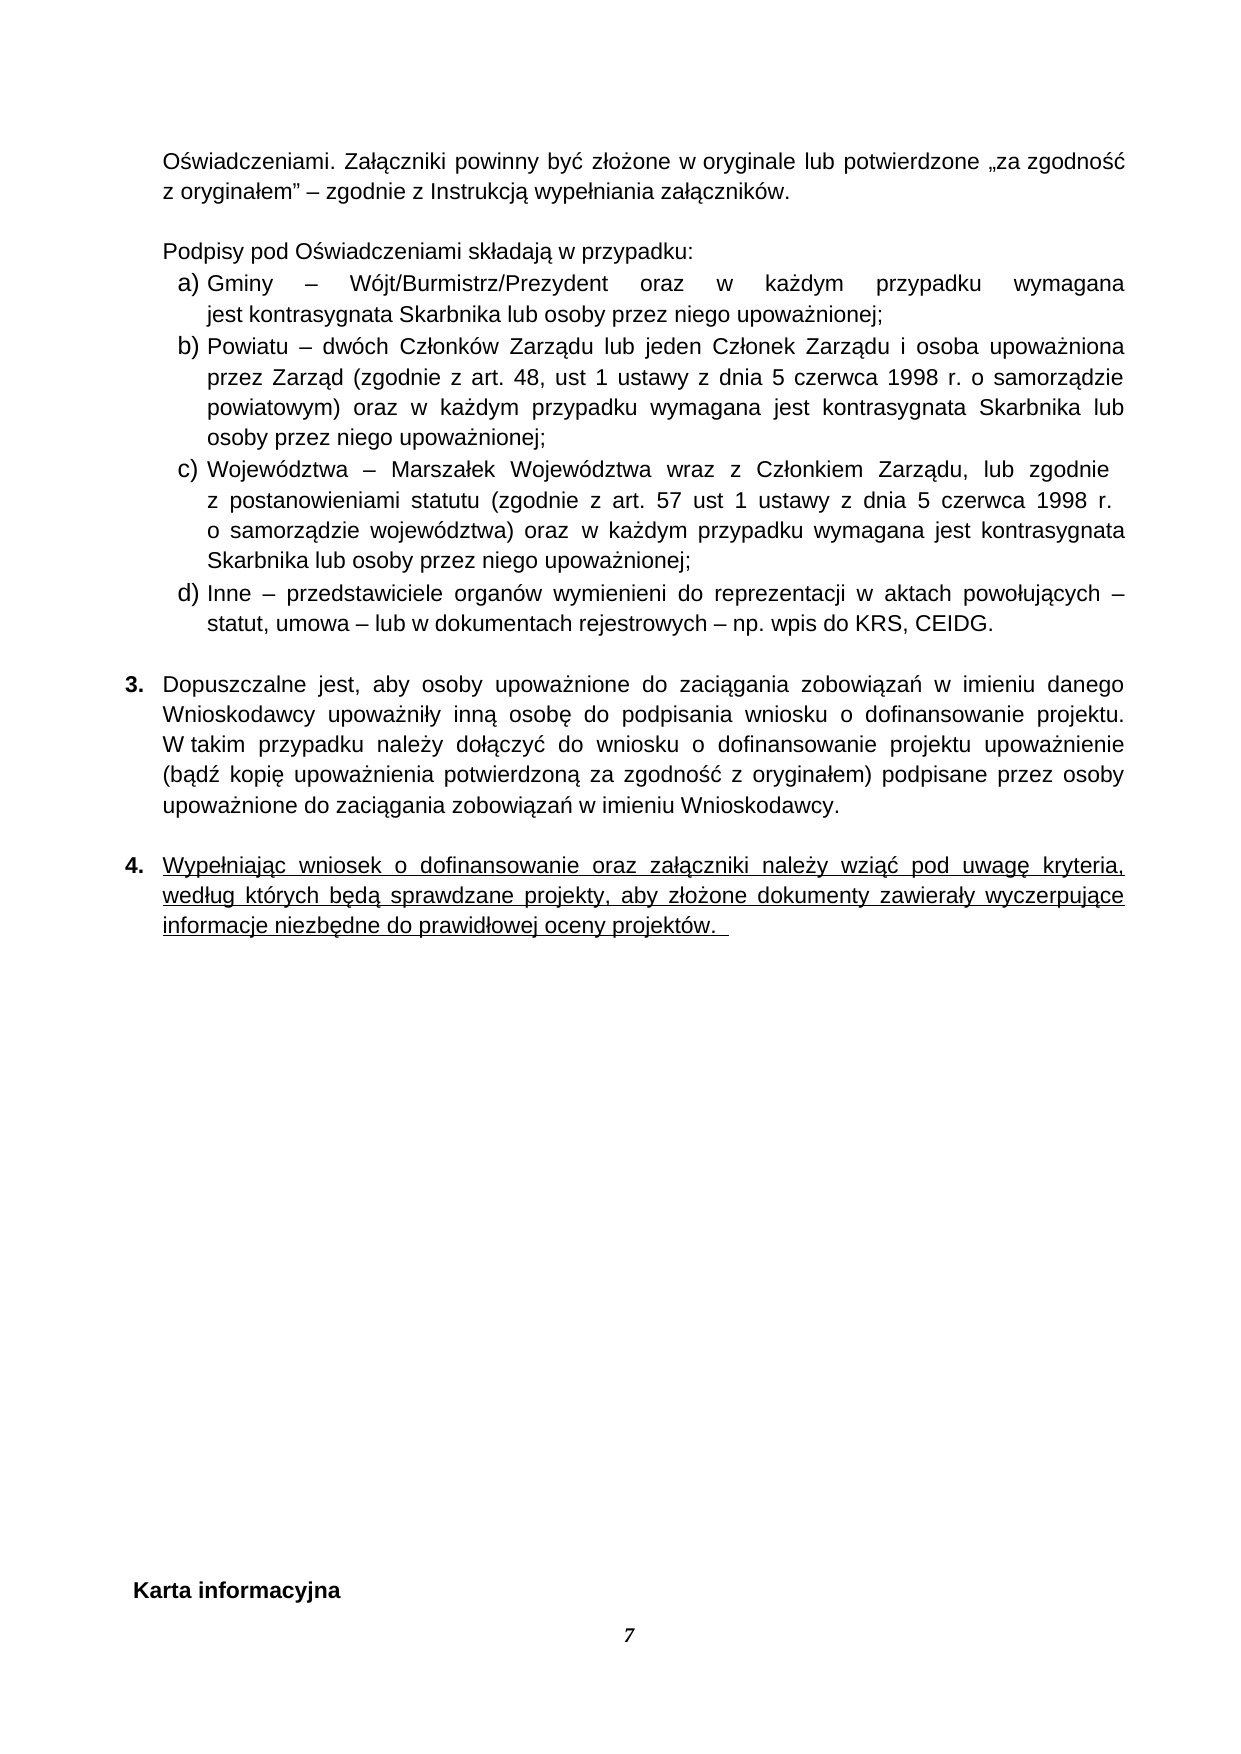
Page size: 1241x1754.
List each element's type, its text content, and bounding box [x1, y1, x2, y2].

text Podpisy pod Oświadczeniami składają w przypadku: [162, 238, 1125, 264]
list Wypełniając wniosek o dofinansowanie oraz załączniki należy wziąć pod uwagę kryteria, według których będą sprawdzane projekty, aby złożone dokumenty zawierały wyczerpujące informacje niezbędne do prawidłowej oceny projektów. [125, 852, 1125, 939]
text Karta informacyjna [133, 1577, 1125, 1603]
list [125, 148, 1125, 204]
list Powiatu – dwóch Członków Zarządu lub jeden Członek Zarządu i osoba upoważniona przez Zarząd (zgodnie z art. 48, ust 1 ustawy z dnia 5 czerwca 1998 r. o samorządzie powiatowym) oraz w każdym przypadku wymagana jest kontrasygnata Skarbnika lub osoby przez niego upoważnionej; [177, 331, 1125, 451]
list Gminy – Wójt/Burmistrz/Prezydent oraz w każdym przypadku wymagana jest kontrasygnata Skarbnika lub osoby przez niego upoważnionej; [177, 268, 1125, 327]
list Województwa – Marszałek Województwa wraz z Członkiem Zarządu, lub zgodnie z postanowieniami statutu (zgodnie z art. 57 ust 1 ustawy z dnia 5 czerwca 1998 r. o samorządzie województwa) oraz w każdym przypadku wymagana jest kontrasygnata Skarbnika lub osoby przez niego upoważnionej; [177, 454, 1125, 574]
list Dopuszczalne jest, aby osoby upoważnione do zaciągania zobowiązań w imieniu danego Wnioskodawcy upoważniły inną osobę do podpisania wniosku o dofinansowanie projektu. W takim przypadku należy dołączyć do wniosku o dofinansowanie projektu upoważnienie (bądź kopię upoważnienia potwierdzoną za zgodność z oryginałem) podpisane przez osoby upoważnione do zaciągania zobowiązań w imieniu Wnioskodawcy. [125, 671, 1125, 818]
list Inne – przedstawiciele organów wymienieni do reprezentacji w aktach powołujących – statut, umowa – lub w dokumentach rejestrowych – np. wpis do KRS, CEIDG. [177, 578, 1125, 637]
